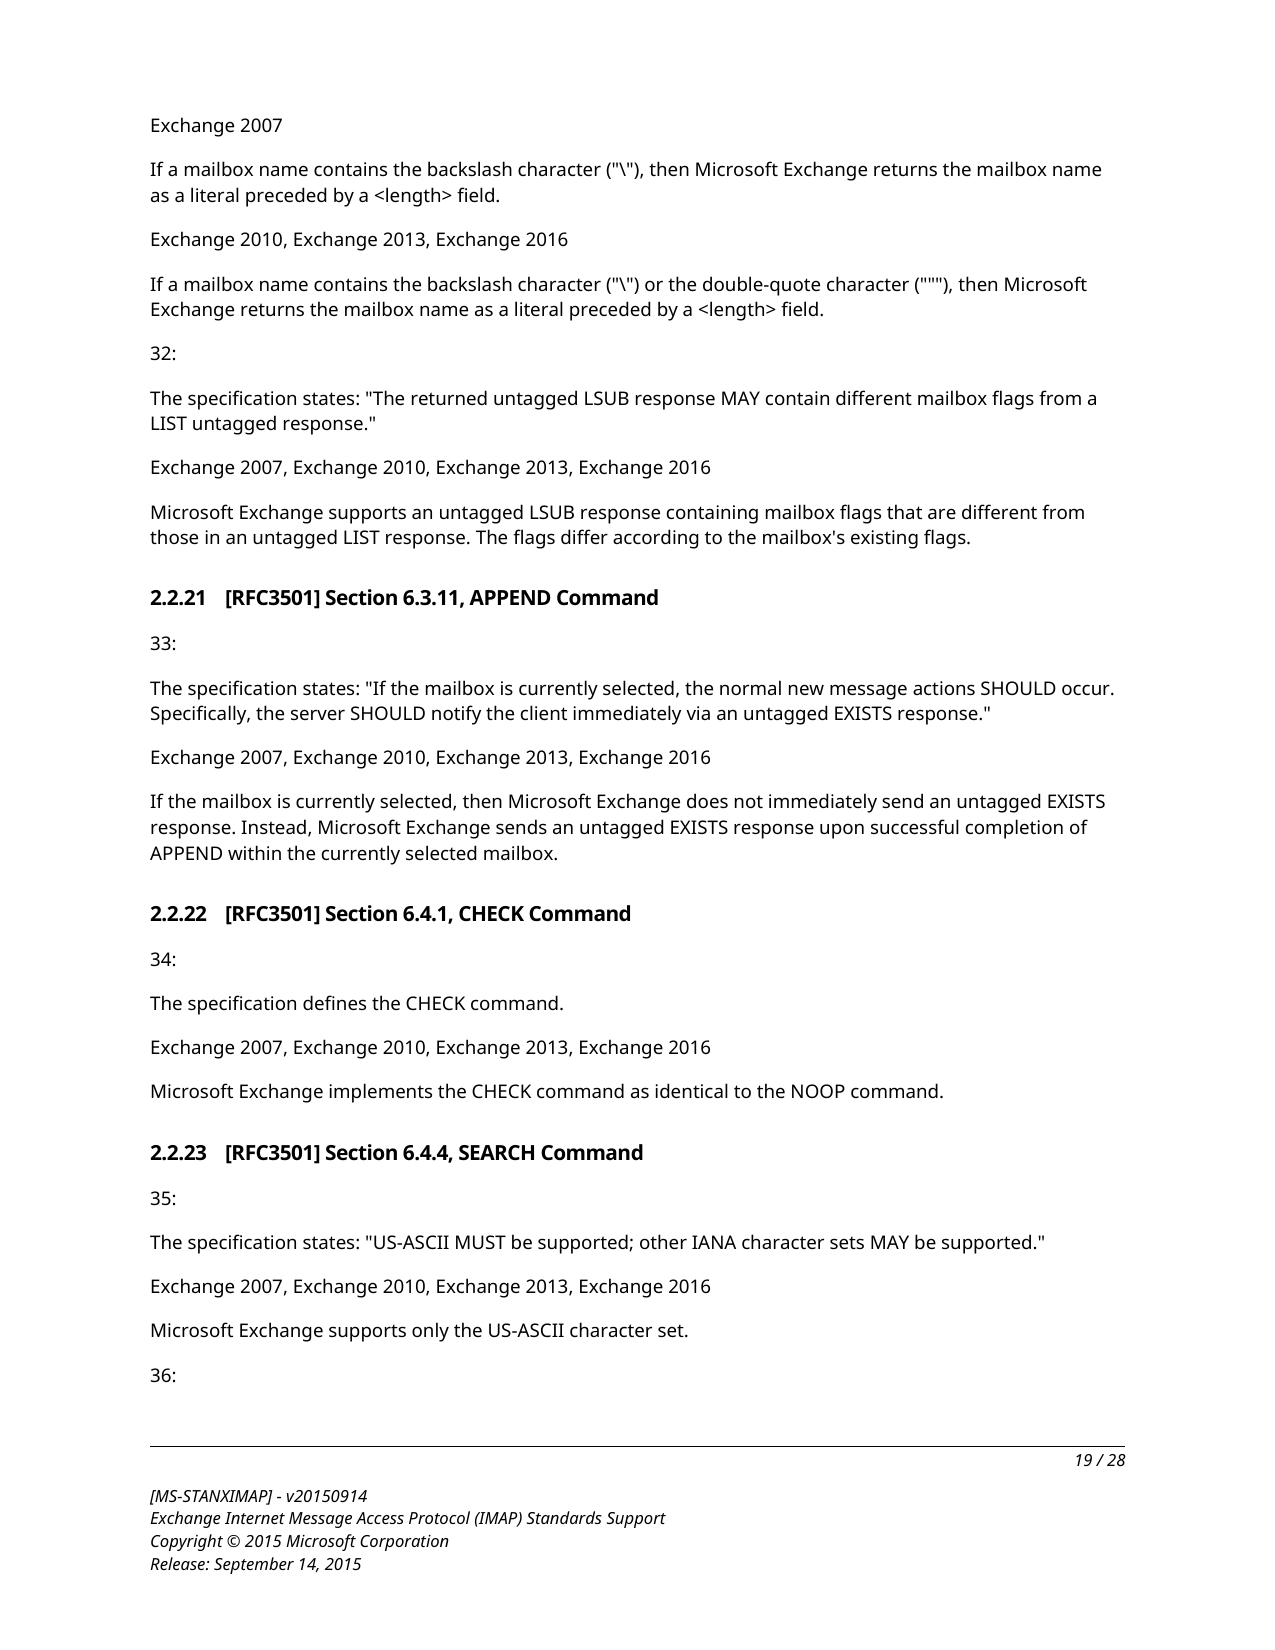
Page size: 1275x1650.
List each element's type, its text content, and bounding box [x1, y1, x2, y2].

text V0034: [150, 946, 1125, 971]
subtitle [RFC3501] Section 6.3.11, APPEND Command [150, 583, 1125, 612]
subtitle [RFC3501] Section 6.4.4, SEARCH Command [150, 1138, 1125, 1166]
text Exchange 2007, Exchange 2010, Exchange 2013, Exchange 2016 [150, 1273, 1125, 1299]
text Exchange 2007, Exchange 2010, Exchange 2013, Exchange 2016 [150, 455, 1125, 480]
text Microsoft Exchange implements the CHECK command as identical to the NOOP command. [150, 1079, 1125, 1104]
text The specification states: "The returned untagged LSUB response MAY contain different mailbox flags from a LIST untagged response." [150, 385, 1125, 436]
text The specification defines the CHECK command. [150, 990, 1125, 1016]
text The specification states: "If the mailbox is currently selected, the normal new message actions SHOULD occur. Specifically, the server SHOULD notify the client immediately via an untagged EXISTS response." [150, 675, 1125, 726]
text V0036: [150, 1362, 1125, 1387]
text If the mailbox is currently selected, then Microsoft Exchange does not immediately send an untagged EXISTS response. Instead, Microsoft Exchange sends an untagged EXISTS response upon successful completion of APPEND within the currently selected mailbox. [150, 789, 1125, 865]
text Microsoft Exchange supports only the US-ASCII character set. [150, 1318, 1125, 1343]
text Exchange 2007, Exchange 2010, Exchange 2013, Exchange 2016 [150, 744, 1125, 770]
text If a mailbox name contains the backslash character ("\"), then Microsoft Exchange returns the mailbox name as a literal preceded by a <length> field. [150, 157, 1125, 208]
text V0035: [150, 1185, 1125, 1210]
text V0033: [150, 631, 1125, 656]
text If a mailbox name contains the backslash character ("\") or the double-quote character ("""), then Microsoft Exchange returns the mailbox name as a literal preceded by a <length> field. [150, 271, 1125, 322]
text Exchange 2010, Exchange 2013, Exchange 2016 [150, 227, 1125, 252]
text Exchange 2007, Exchange 2010, Exchange 2013, Exchange 2016 [150, 1034, 1125, 1060]
text The specification states: "US-ASCII MUST be supported; other IANA character sets MAY be supported." [150, 1229, 1125, 1254]
text Exchange 2007 [150, 112, 1125, 138]
subtitle [RFC3501] Section 6.4.1, CHECK Command [150, 899, 1125, 927]
text Microsoft Exchange supports an untagged LSUB response containing mailbox flags that are different from those in an untagged LIST response. The flags differ according to the mailbox's existing flags. [150, 499, 1125, 550]
text V0032: [150, 341, 1125, 366]
